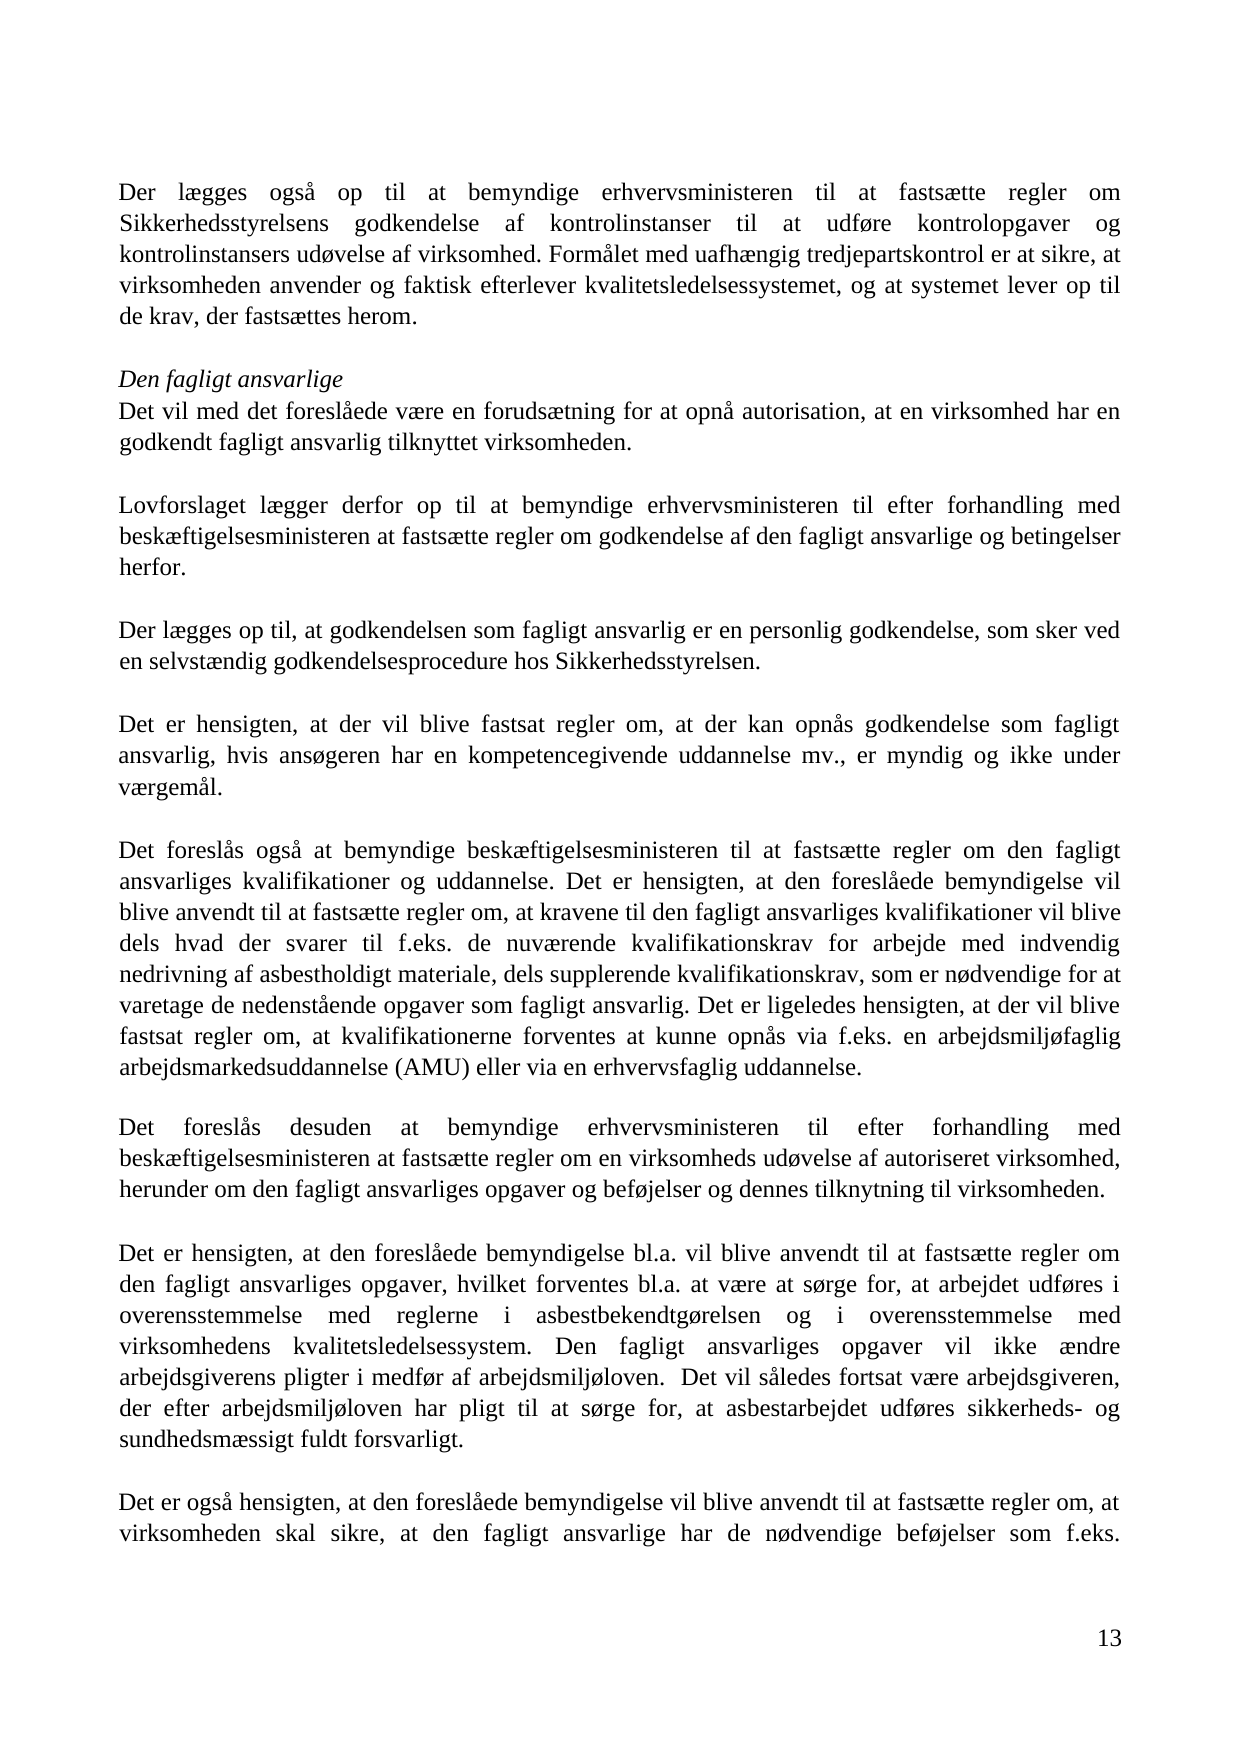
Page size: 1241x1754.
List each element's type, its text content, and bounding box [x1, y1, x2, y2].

text Det foreslås også at bemyndige beskæftigelsesministeren til at fastsætte regler om den fagligt ansvarliges kvalifikationer og uddannelse. Det er hensigten, at den foreslåede bemyndigelse vil blive anvendt til at fastsætte regler om, at kravene til den fagligt ansvarliges kvalifikationer vil blive dels hvad der svarer til f.eks. de nuværende kvalifikationskrav for arbejde med indvendig nedrivning af asbestholdigt materiale, dels supplerende kvalifikationskrav, som er nødvendige for at varetage de nedenstående opgaver som fagligt ansvarlig. Det er ligeledes hensigten, at der vil blive fastsat regler om, at kvalifikationerne forventes at kunne opnås via f.eks. en arbejdsmiljøfaglig arbejdsmarkedsuddannelse (AMU) eller via en erhvervsfaglig uddannelse. [118, 835, 1122, 1081]
text Det vil med det foreslåede være en forudsætning for at opnå autorisation, at en virksomhed har en godkendt fagligt ansvarlig tilknyttet virksomheden. [118, 396, 1122, 456]
text Der lægges også op til at bemyndige erhvervsministeren til at fastsætte regler om Sikkerhedsstyrelsens godkendelse af kontrolinstanser til at udføre kontrolopgaver og kontrolinstansers udøvelse af virksomhed. Formålet med uafhængig tredjepartskontrol er at sikre, at virksomheden anvender og faktisk efterlever kvalitetsledelsessystemet, og at systemet lever op til de krav, der fastsættes herom. [118, 177, 1122, 330]
text Det er hensigten, at der vil blive fastsat regler om, at der kan opnås godkendelse som fagligt ansvarlig, hvis ansøgeren har en kompetencegivende uddannelse mv., er myndig og ikke under værgemål. [118, 709, 1122, 800]
text Det er hensigten, at den foreslåede bemyndigelse bl.a. vil blive anvendt til at fastsætte regler om den fagligt ansvarliges opgaver, hvilket forventes bl.a. at være at sørge for, at arbejdet udføres i overensstemmelse med reglerne i asbestbekendtgørelsen og i overensstemmelse med virksomhedens kvalitetsledelsessystem. Den fagligt ansvarliges opgaver vil ikke ændre arbejdsgiverens pligter i medfør af arbejdsmiljøloven. Det vil således fortsat være arbejdsgiveren, der efter arbejdsmiljøloven har pligt til at sørge for, at asbestarbejdet udføres sikkerheds- og sundhedsmæssigt fuldt forsvarligt. [118, 1238, 1122, 1453]
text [118, 1487, 1122, 1547]
text Det foreslås desuden at bemyndige erhvervsministeren til efter forhandling med beskæftigelsesministeren at fastsætte regler om en virksomheds udøvelse af autoriseret virksomhed, herunder om den fagligt ansvarliges opgaver og beføjelser og dennes tilknytning til virksomheden. [118, 1112, 1122, 1203]
text Den fagligt ansvarlige [118, 364, 1121, 393]
text Lovforslaget lægger derfor op til at bemyndige erhvervsministeren til efter forhandling med beskæftigelsesministeren at fastsætte regler om godkendelse af den fagligt ansvarlige og betingelser herfor. [118, 490, 1122, 581]
text Der lægges op til, at godkendelsen som fagligt ansvarlig er en personlig godkendelse, som sker ved en selvstændig godkendelsesprocedure hos Sikkerhedsstyrelsen. [118, 615, 1122, 675]
